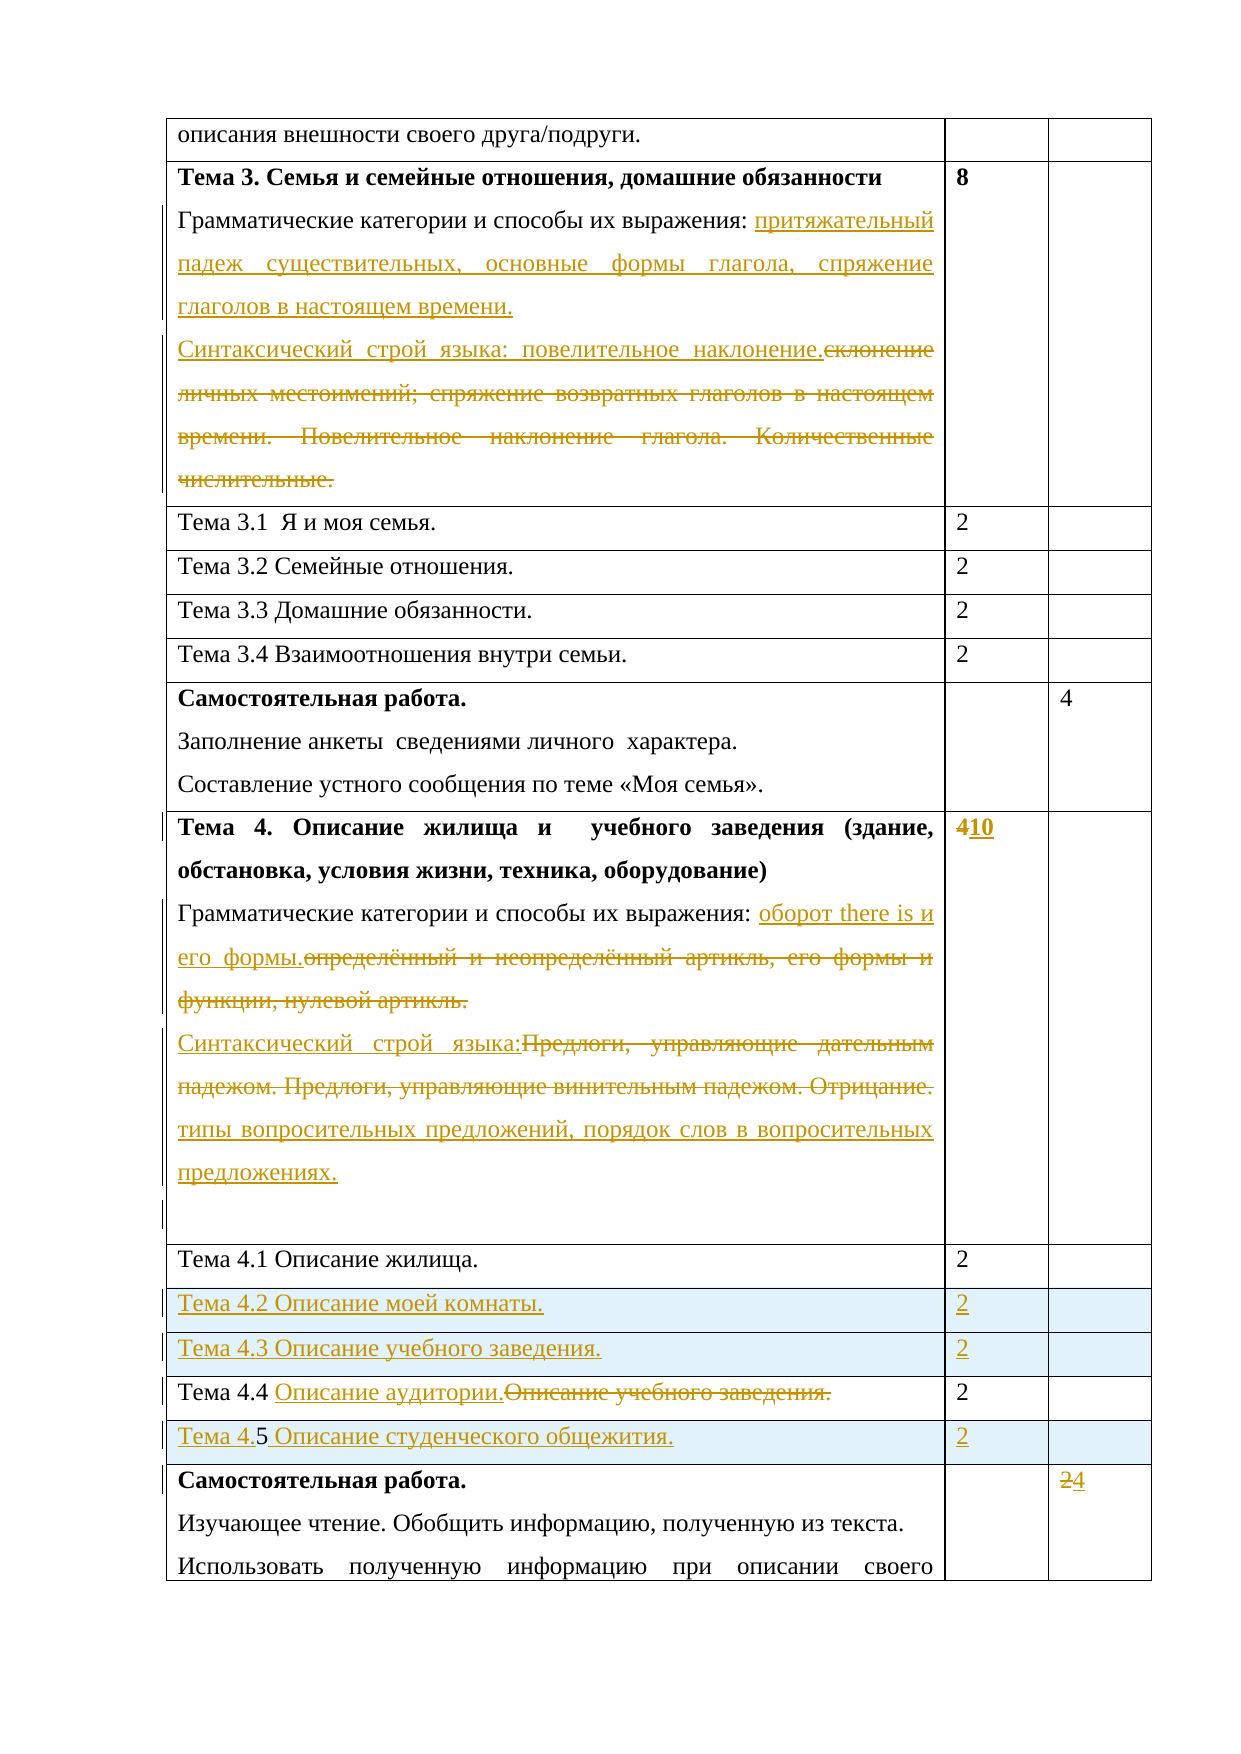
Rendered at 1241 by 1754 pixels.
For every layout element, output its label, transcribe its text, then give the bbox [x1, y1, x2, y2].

table_cell 2 [946, 639, 1048, 682]
table_cell [946, 812, 1048, 1243]
table_cell [1049, 639, 1151, 682]
table_cell [1049, 162, 1151, 506]
table_cell [1049, 1245, 1151, 1287]
table_cell 2 [946, 551, 1048, 594]
table_cell 8 [946, 162, 1048, 506]
table_cell Тема 4.4 [167, 1377, 944, 1420]
table_cell [1049, 1377, 1151, 1420]
table_cell [1049, 812, 1151, 1243]
table_cell 4 [1049, 683, 1151, 811]
table_cell Тема 3. Семья и семейные отношения, домашние обязанности Грамматические категории и способы их выражения: [167, 162, 944, 506]
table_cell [167, 1465, 944, 1580]
table_cell 2 [946, 595, 1048, 638]
table_cell 4 [1049, 119, 1151, 161]
table_cell Самостоятельная работа. Заполнение анкеты сведениями личного характера. Составление устного сообщения по теме «Моя семья». [167, 683, 944, 811]
table_cell 2 [946, 1245, 1048, 1287]
table_cell Тема 3.2 Семейные отношения. [167, 551, 944, 594]
table_cell [946, 683, 1048, 811]
table_cell [1049, 507, 1151, 550]
table_cell [1049, 1465, 1151, 1580]
table_cell [946, 119, 1048, 161]
table_cell [1049, 595, 1151, 638]
table_cell Тема 4.1 Описание жилища. [167, 1245, 944, 1287]
table_cell Тема 3.1 Я и моя семья. [167, 507, 944, 550]
table_cell 2 [946, 507, 1048, 550]
table_cell Тема 4. Описание жилища и учебного заведения (здание, обстановка, условия жизни, техника, оборудование) Грамматические категории и способы их выражения: [167, 812, 944, 1243]
table_cell Тема 3.4 Взаимоотношения внутри семьи. [167, 639, 944, 682]
table_cell [1049, 551, 1151, 594]
table_cell [946, 1465, 1048, 1580]
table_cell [167, 119, 944, 161]
table_cell Тема 3.3 Домашние обязанности. [167, 595, 944, 638]
table_cell 2 [946, 1377, 1048, 1420]
